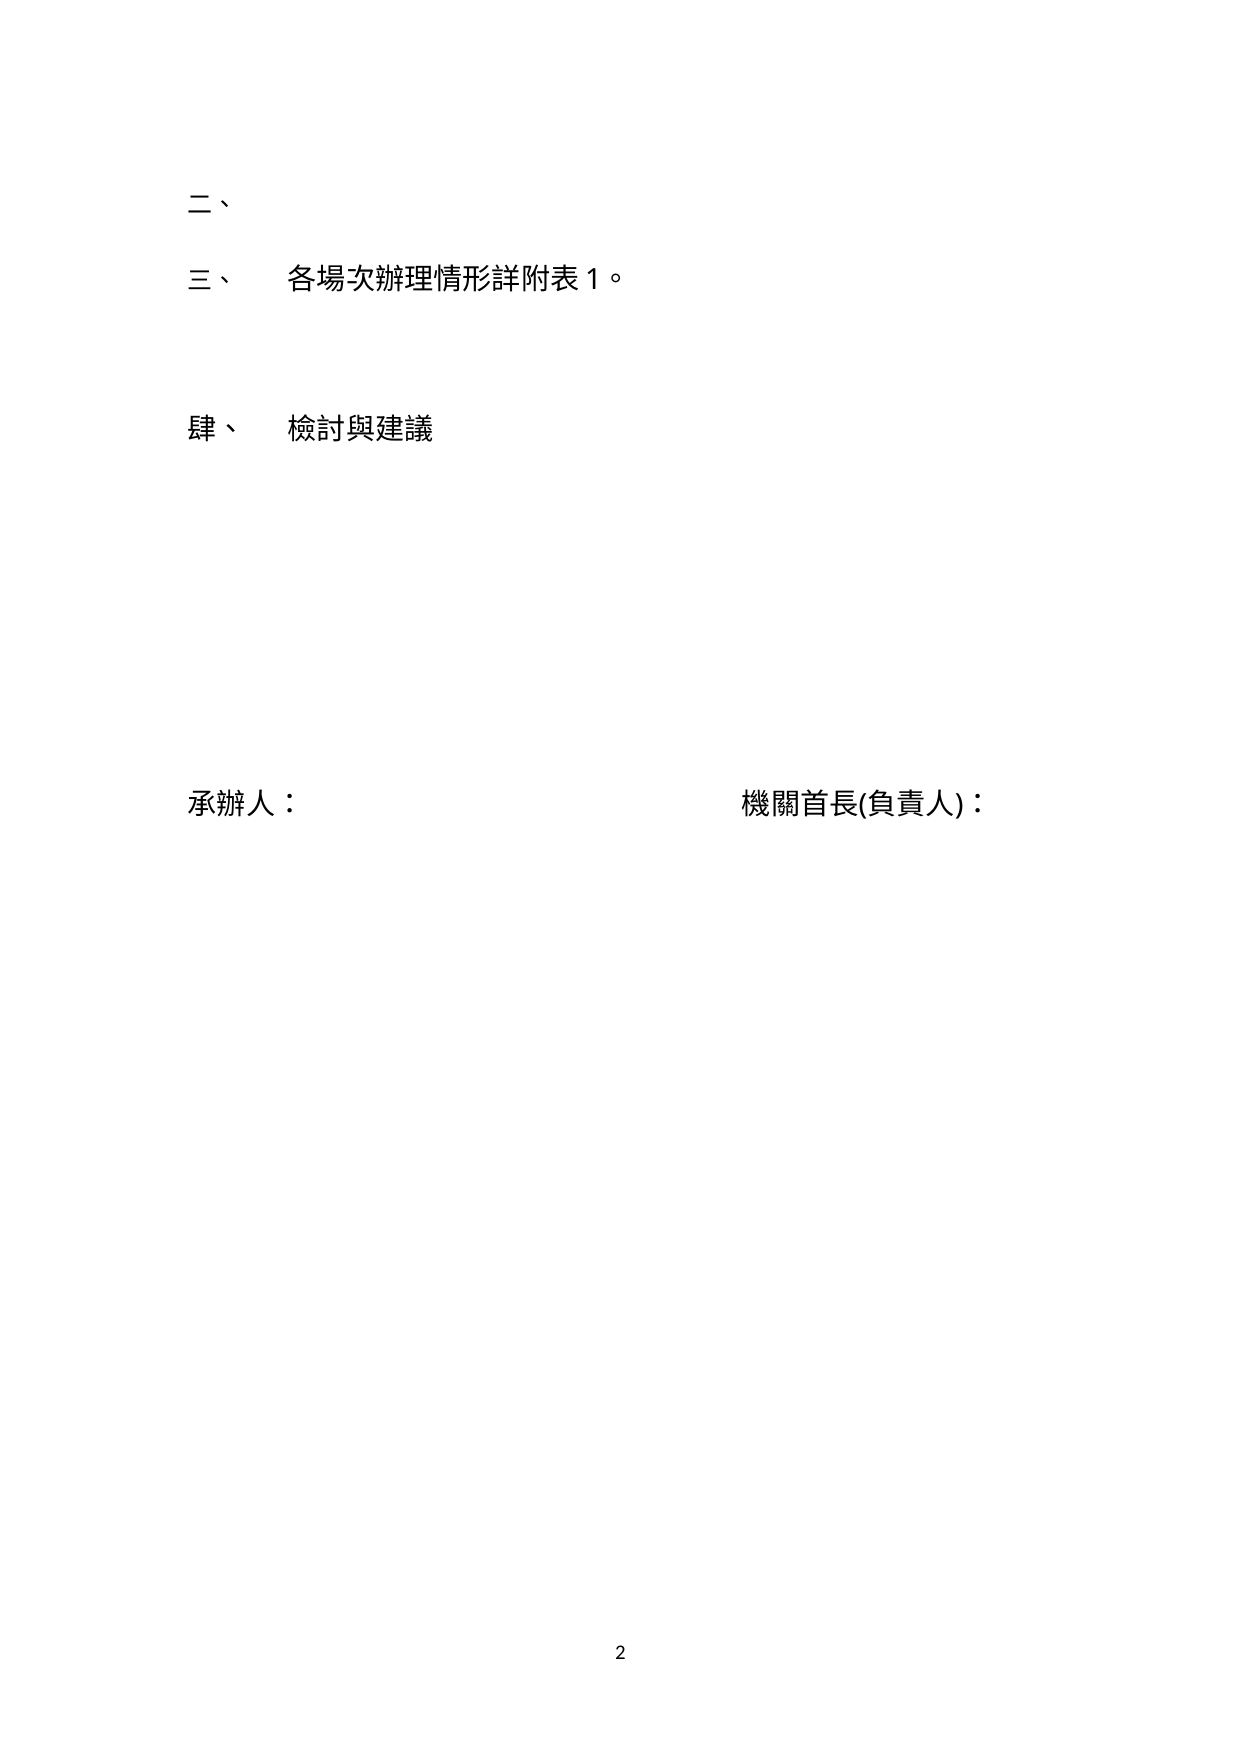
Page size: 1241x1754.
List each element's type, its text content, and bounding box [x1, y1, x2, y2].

list 檢討與建議 [187, 389, 1053, 464]
list 各場次辦理情形詳附表1。 [187, 239, 1053, 314]
text 承辦人： 機關首長(負責人)： [187, 764, 1053, 839]
